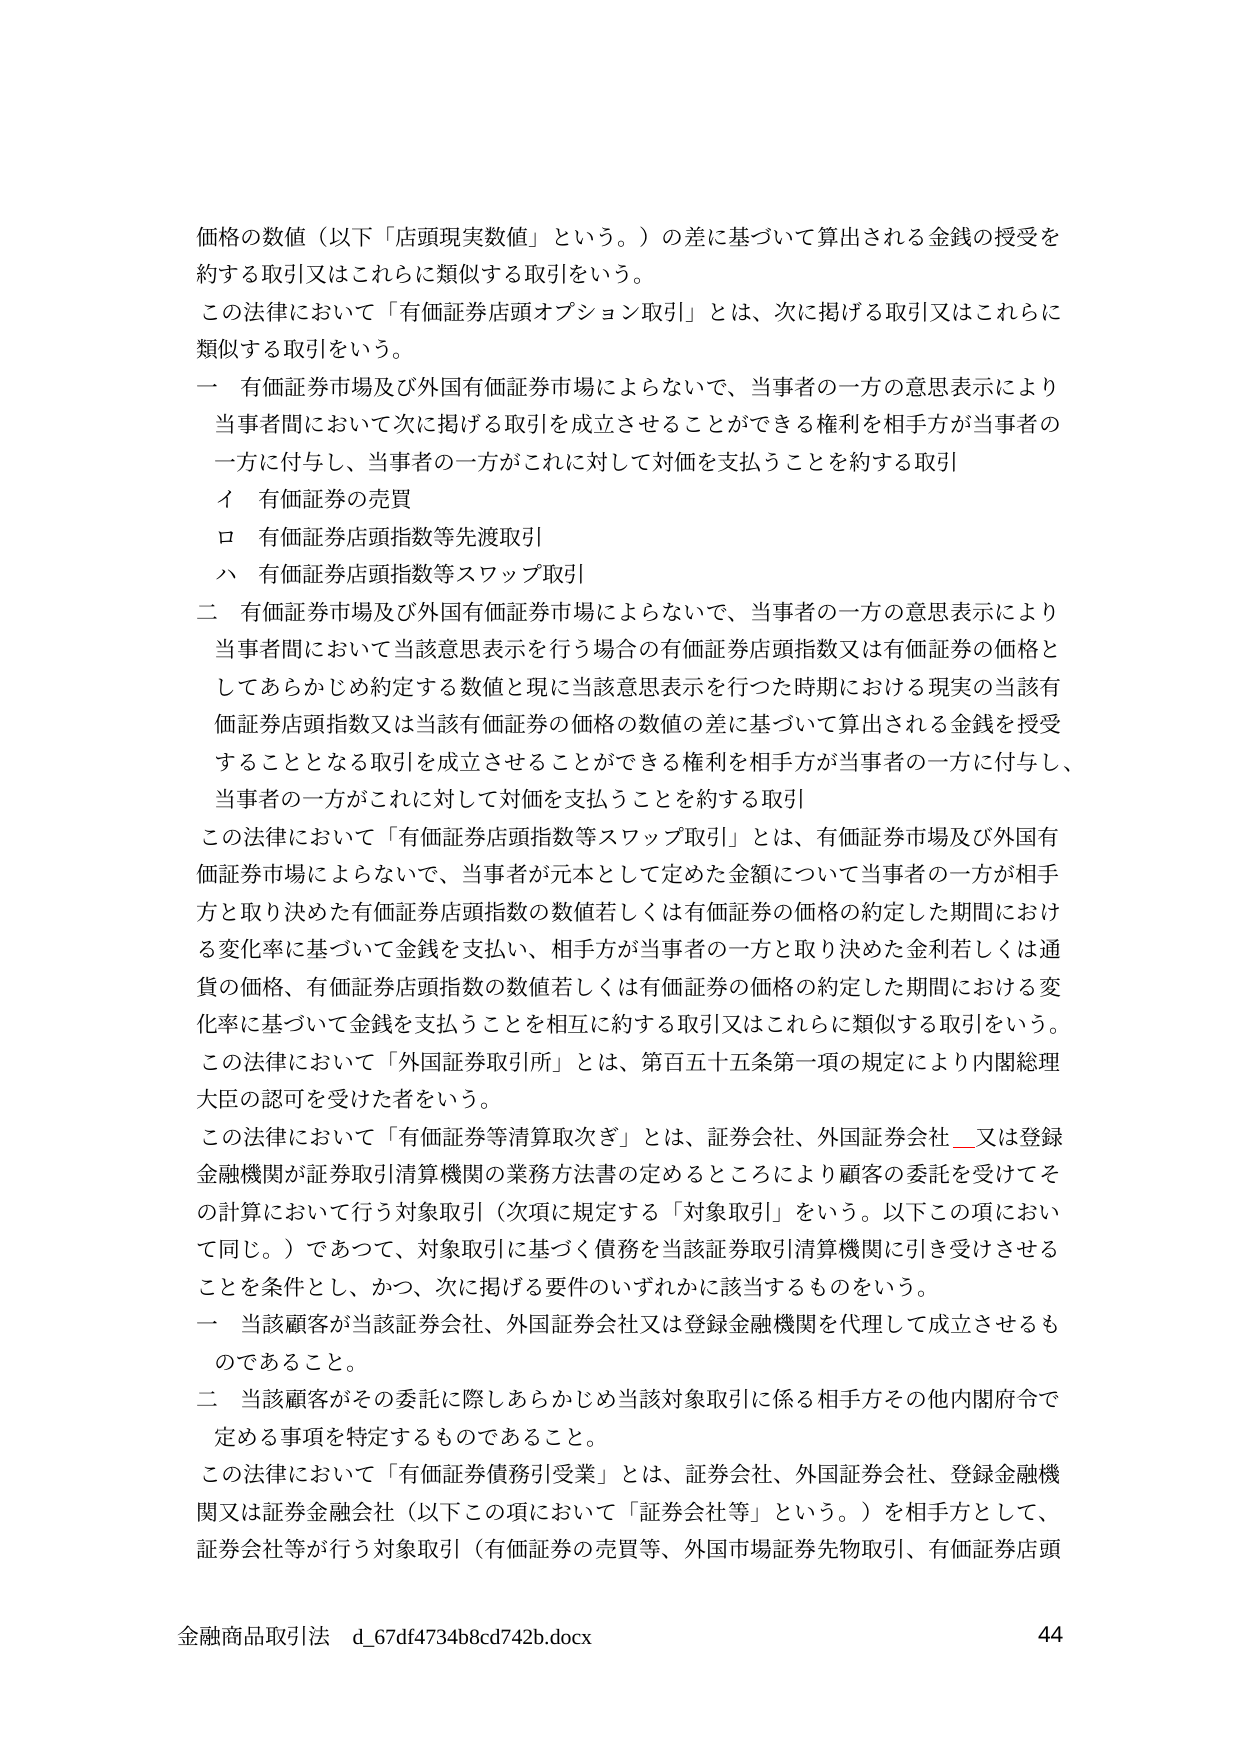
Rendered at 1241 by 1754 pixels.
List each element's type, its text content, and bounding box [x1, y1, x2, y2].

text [177, 217, 1063, 292]
text 一 当該顧客が当該証券会社、外国証券会社又は登録金融機関を代理して成立させるものであること。 [196, 1304, 1063, 1379]
text ロ 有価証券店頭指数等先渡取引 [215, 517, 1063, 554]
text ハ 有価証券店頭指数等スワップ取引 [215, 554, 1063, 592]
text この法律において「有価証券店頭オプション取引」とは、次に掲げる取引又はこれらに類似する取引をいう。 [177, 292, 1063, 367]
text この法律において「外国証券取引所」とは、第百五十五条第一項の規定により内閣総理大臣の認可を受けた者をいう。 [177, 1042, 1063, 1117]
text 二 有価証券市場及び外国有価証券市場によらないで、当事者の一方の意思表示により当事者間において当該意思表示を行う場合の有価証券店頭指数又は有価証券の価格としてあらかじめ約定する数値と現に当該意思表示を行つた時期における現実の当該有価証券店頭指数又は当該有価証券の価格の数値の差に基づいて算出される金銭を授受することとなる取引を成立させることができる権利を相手方が当事者の一方に付与し、当事者の一方がこれに対して対価を支払うことを約する取引 [196, 592, 1063, 817]
text 一 有価証券市場及び外国有価証券市場によらないで、当事者の一方の意思表示により当事者間において次に掲げる取引を成立させることができる権利を相手方が当事者の一方に付与し、当事者の一方がこれに対して対価を支払うことを約する取引 [196, 367, 1063, 479]
text この法律において「有価証券等清算取次ぎ」とは、証券会社、外国証券会社 又は登録金融機関が証券取引清算機関の業務方法書の定めるところにより顧客の委託を受けてその計算において行う対象取引（次項に規定する「対象取引」をいう。以下この項において同じ。）であつて、対象取引に基づく債務を当該証券取引清算機関に引き受けさせることを条件とし、かつ、次に掲げる要件のいずれかに該当するものをいう。 [177, 1117, 1063, 1304]
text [177, 1454, 1063, 1567]
text この法律において「有価証券店頭指数等スワップ取引」とは、有価証券市場及び外国有価証券市場によらないで、当事者が元本として定めた金額について当事者の一方が相手方と取り決めた有価証券店頭指数の数値若しくは有価証券の価格の約定した期間における変化率に基づいて金銭を支払い、相手方が当事者の一方と取り決めた金利若しくは通貨の価格、有価証券店頭指数の数値若しくは有価証券の価格の約定した期間における変化率に基づいて金銭を支払うことを相互に約する取引又はこれらに類似する取引をいう。 [177, 817, 1063, 1042]
text イ 有価証券の売買 [215, 479, 1063, 517]
text 二 当該顧客がその委託に際しあらかじめ当該対象取引に係る相手方その他内閣府令で定める事項を特定するものであること。 [196, 1379, 1063, 1454]
